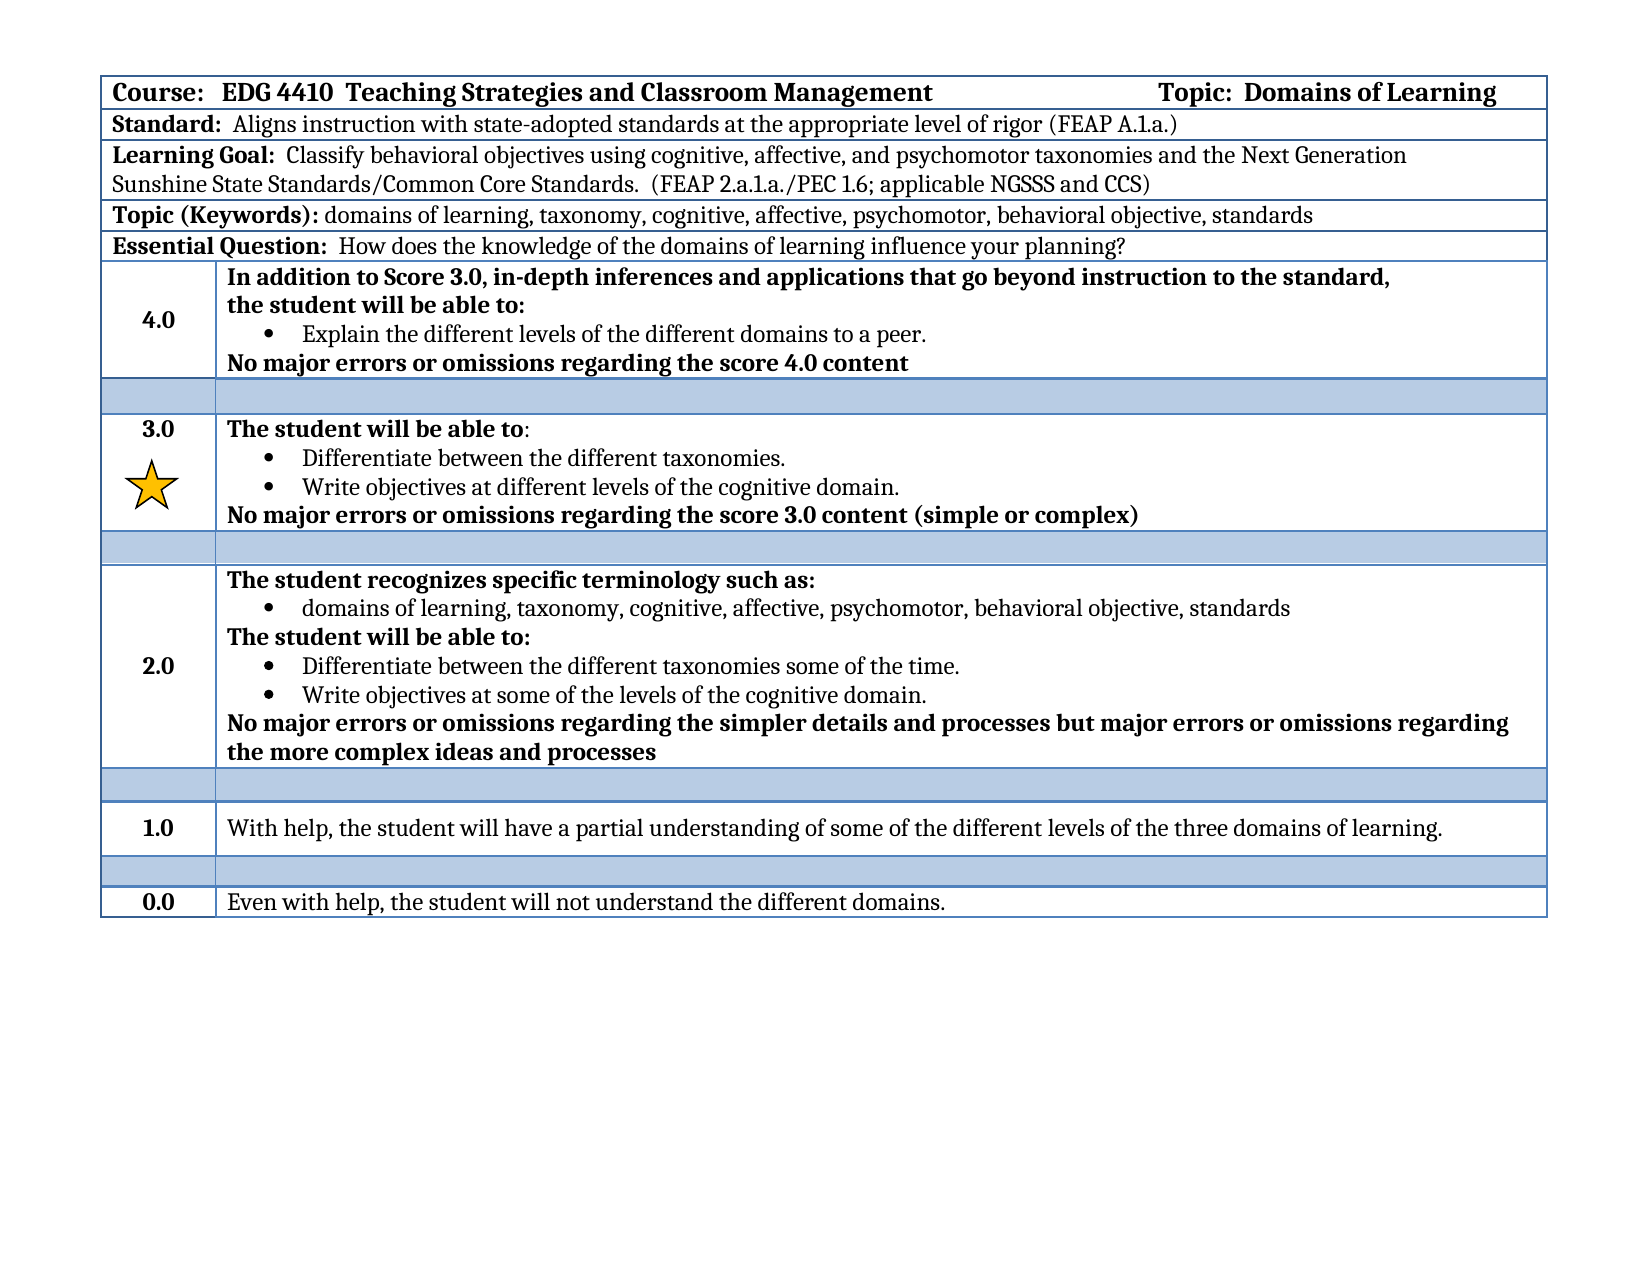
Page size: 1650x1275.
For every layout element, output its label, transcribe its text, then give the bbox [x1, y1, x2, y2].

table_cell [102, 769, 215, 800]
table_cell Topic (Keywords): domains of learning, taxonomy, cognitive, affective, psychomotor, behavioral objective, standards [102, 201, 1546, 229]
table_cell With help, the student will have a partial understanding of some of the different levels of the three domains of learning. [217, 803, 1546, 854]
table_cell 0.0 [102, 888, 215, 916]
table_header Course: EDG 4410 Teaching Strategies and Classroom Management Topic: Domains of Learning [102, 77, 1546, 108]
table_cell In addition to Score 3.0, in-depth inferences and applications that go beyond instruction to the standard, the student will be able to: Explain the different levels of the different domains to a peer. No major errors or omissions regarding the score 4.0 content [217, 262, 1546, 377]
table_cell [102, 857, 215, 885]
table_cell [216, 857, 1546, 885]
table_cell 1.0 [102, 803, 215, 854]
table_cell 2.0 [102, 566, 215, 767]
table_cell Standard: Aligns instruction with state-adopted standards at the appropriate level of rigor (FEAP A.1.a.) [102, 110, 1546, 139]
table_cell [102, 532, 215, 563]
table_cell [216, 532, 1546, 563]
table_cell [102, 379, 215, 413]
table_cell The student recognizes specific terminology such as: domains of learning, taxonomy, cognitive, affective, psychomotor, behavioral objective, standards The student will be able to: Differentiate between the different taxonomies some of the time. Write objectives at some of the levels of the cognitive domain. No major errors or omissions regarding the simpler details and processes but major errors or omissions regarding the more complex ideas and processes [217, 566, 1546, 767]
table_cell Even with help, the student will not understand the different domains. [217, 888, 1546, 916]
table_cell [216, 769, 1546, 800]
table_cell Essential Question: How does the knowledge of the domains of learning influence your planning? [102, 232, 1546, 260]
table_cell 3.0 [102, 415, 215, 530]
table_cell [216, 380, 1546, 413]
table_cell Learning Goal: Classify behavioral objectives using cognitive, affective, and psychomotor taxonomies and the Next Generation Sunshine State Standards/Common Core Standards. (FEAP 2.a.1.a./PEC 1.6; applicable NGSSS and CCS) [102, 141, 1546, 199]
table_cell 4.0 [102, 262, 215, 377]
table_cell The student will be able to: Differentiate between the different taxonomies. Write objectives at different levels of the cognitive domain. No major errors or omissions regarding the score 3.0 content (simple or complex) [217, 415, 1546, 530]
